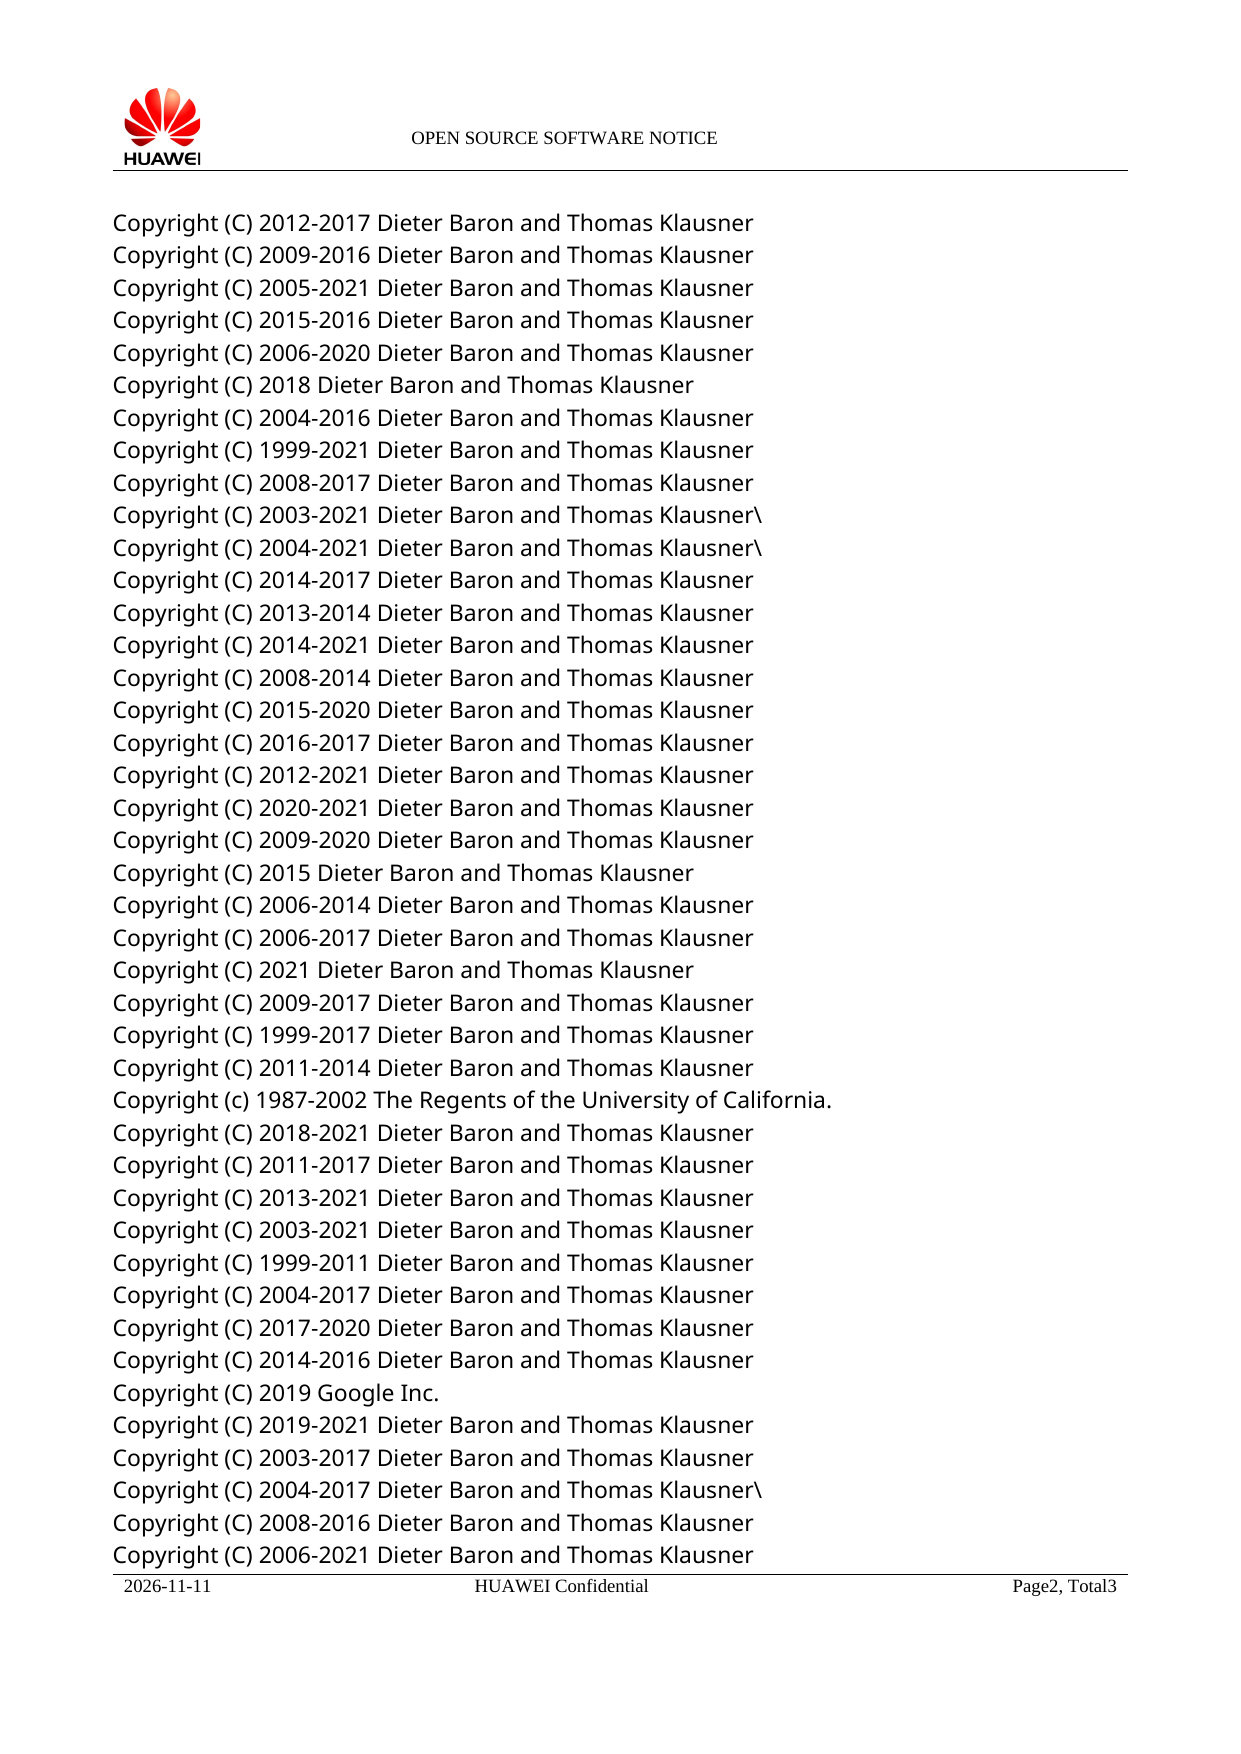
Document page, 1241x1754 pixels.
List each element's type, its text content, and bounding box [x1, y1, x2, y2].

picture [124, 88, 201, 165]
